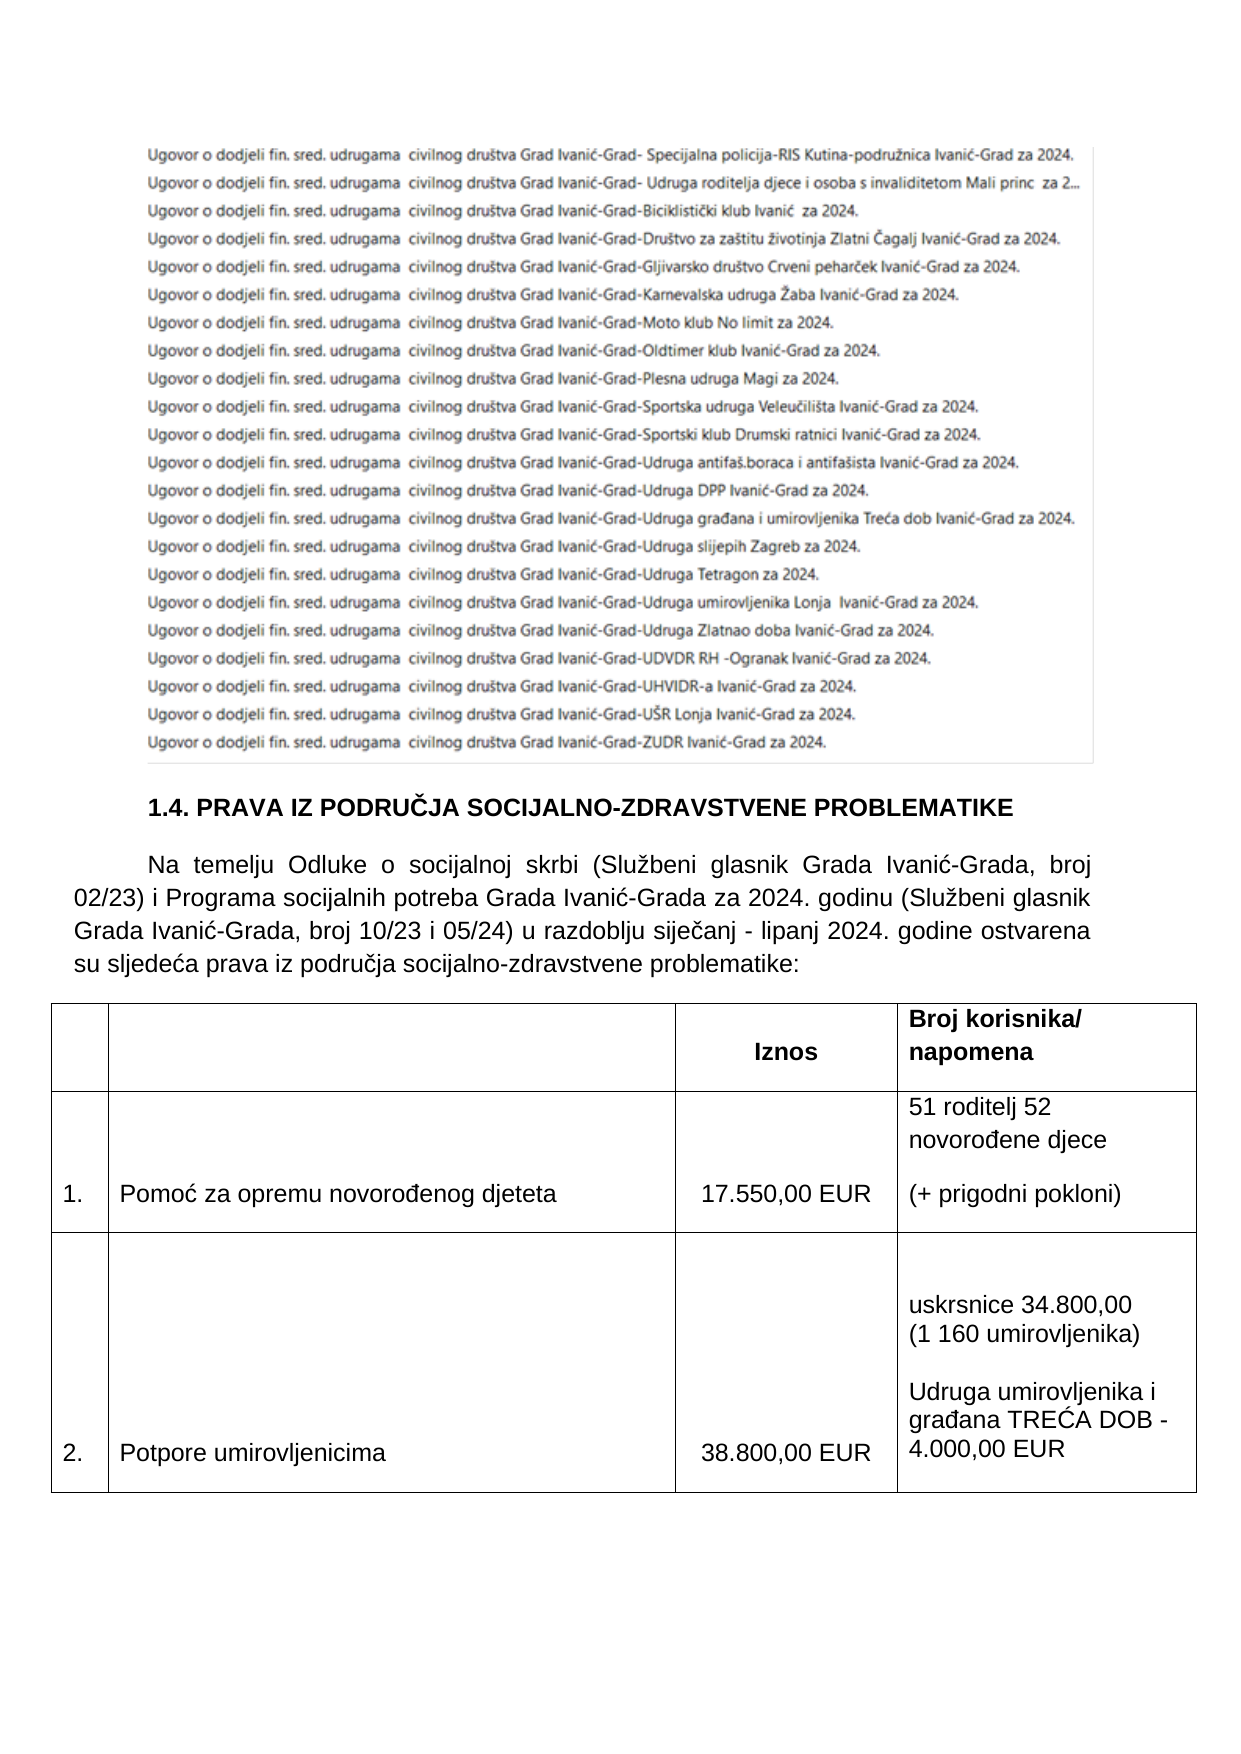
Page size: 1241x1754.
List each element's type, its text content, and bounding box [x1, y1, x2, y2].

table_cell uskrsnice 34.800,00 (1 160 umirovljenika) Udruga umirovljenika i građana TREĆA DOB - 4.000,00 EUR [898, 1233, 1196, 1492]
table_cell 1. [52, 1092, 108, 1232]
table_header [52, 1004, 108, 1091]
text Na temelju Odluke o socijalnoj skrbi (Službeni glasnik Grada Ivanić-Grada, broj 02/23) i Programa socijalnih potreba Grada Ivanić-Grada za 2024. godinu (Službeni glasnik Grada Ivanić-Grada, broj 10/23 i 05/24) u razdoblju siječanj - lipanj 2024. godine ostvarena su sljedeća prava iz područja socijalno-zdravstvene problematike: [74, 850, 1093, 978]
table_cell 2. [52, 1233, 108, 1492]
table_cell Pomoć za opremu novorođenog djeteta [109, 1092, 675, 1232]
table_cell 17.550,00 EUR [676, 1092, 897, 1232]
table_header Broj korisnika/ napomena [898, 1004, 1196, 1091]
table_cell 51 roditelj 52 novorođene djece (+ prigodni pokloni) [898, 1092, 1196, 1232]
table_header Iznos [676, 1004, 897, 1091]
table_header [109, 1004, 675, 1091]
text 1.4. PRAVA IZ PODRUČJA SOCIJALNO-ZDRAVSTVENE PROBLEMATIKE [148, 793, 1093, 822]
table_cell 38.800,00 EUR [676, 1233, 897, 1492]
picture [147, 147, 1095, 765]
table_cell Potpore umirovljenicima [109, 1233, 675, 1492]
